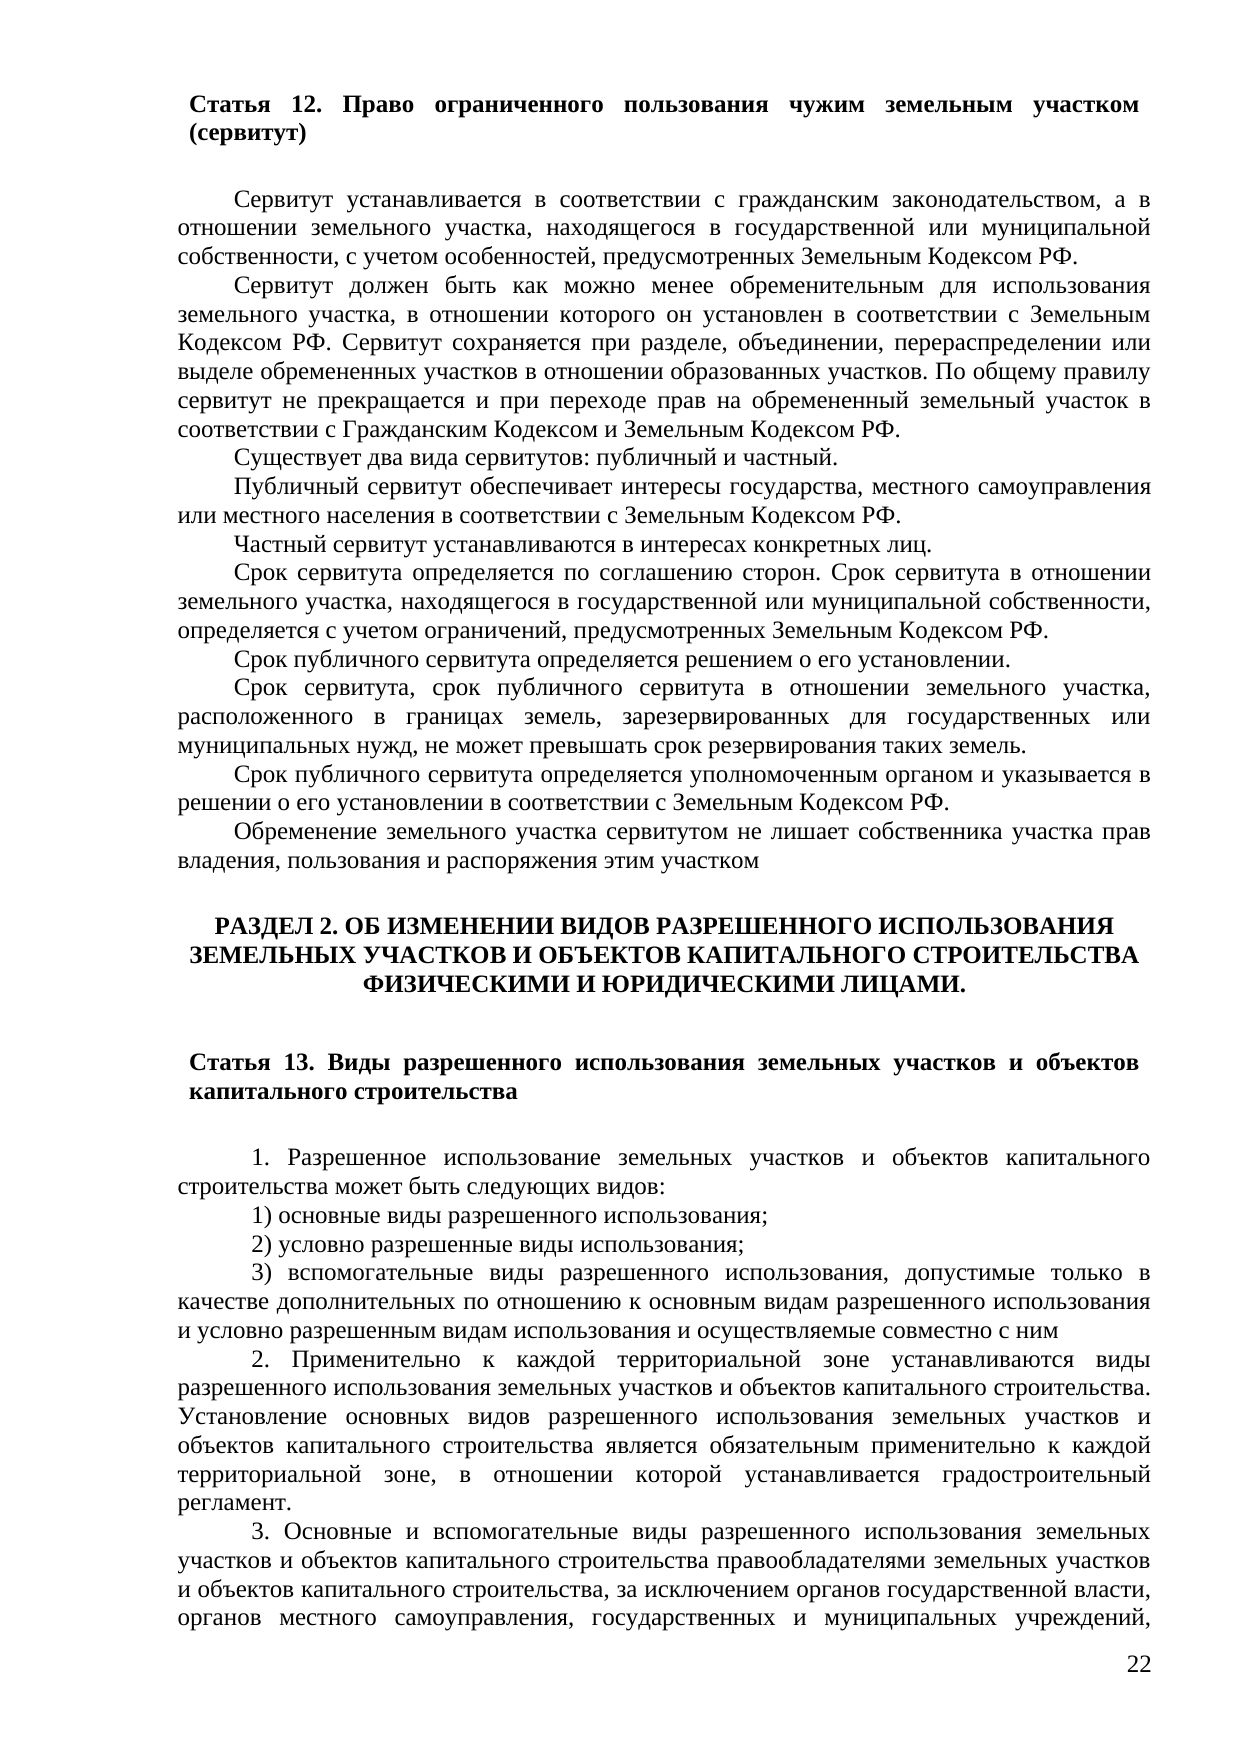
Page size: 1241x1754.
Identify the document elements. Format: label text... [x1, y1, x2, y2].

text Срок сервитута, срок публичного сервитута в отношении земельного участка, расположенного в границах земель, зарезервированных для государственных или муниципальных нужд, не может превышать срок резервирования таких земель. [177, 672, 1152, 759]
text Срок публичного сервитута определяется уполномоченным органом и указывается в решении о его установлении в соответствии с Земельным Кодексом РФ. [177, 759, 1152, 816]
text Срок публичного сервитута определяется решением о его установлении. [177, 644, 1152, 672]
text 3) вспомогательные виды разрешенного использования, допустимые только в качестве дополнительных по отношению к основным видам разрешенного использования и условно разрешенным видам использования и осуществляемые совместно с ним [177, 1257, 1152, 1344]
text Частный сервитут устанавливаются в интересах конкретных лиц. [177, 529, 1152, 557]
text 2) условно разрешенные виды использования; [177, 1229, 1152, 1257]
text Сервитут должен быть как можно менее обременительным для использования земельного участка, в отношении которого он установлен в соответствии с Земельным Кодексом РФ. Сервитут сохраняется при разделе, объединении, перераспределении или выделе обремененных участков в отношении образованных участков. По общему правилу сервитут не прекращается и при переходе прав на обремененный земельный участок в соответствии с Гражданским Кодексом и Земельным Кодексом РФ. [177, 270, 1152, 442]
text Существует два вида сервитутов: публичный и частный. [177, 442, 1152, 471]
text Срок сервитута определяется по соглашению сторон. Срок сервитута в отношении земельного участка, находящегося в государственной или муниципальной собственности, определяется с учетом ограничений, предусмотренных Земельным Кодексом РФ. [177, 557, 1152, 644]
text Статья 12. Право ограниченного пользования чужим земельным участком (сервитут) [189, 89, 1140, 146]
subtitle РАЗДЕЛ 2. Об изменении видов разрешенного использования земельных участков и объектов капитального строительства физическими и юридическими лицами. [177, 911, 1152, 997]
text Сервитут устанавливается в соответствии с гражданским законодательством, а в отношении земельного участка, находящегося в государственной или муниципальной собственности, с учетом особенностей, предусмотренных Земельным Кодексом РФ. [177, 184, 1152, 270]
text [177, 1516, 1152, 1631]
text 2. Применительно к каждой территориальной зоне устанавливаются виды разрешенного использования земельных участков и объектов капитального строительства. Установление основных видов разрешенного использования земельных участков и объектов капитального строительства является обязательным применительно к каждой территориальной зоне, в отношении которой устанавливается градостроительный регламент. [177, 1344, 1152, 1516]
text Статья 13. Виды разрешенного использования земельных участков и объектов капитального строительства [189, 1047, 1140, 1105]
text Публичный сервитут обеспечивает интересы государства, местного самоуправления или местного населения в соответствии с Земельным Кодексом РФ. [177, 471, 1152, 529]
text Обременение земельного участка сервитутом не лишает собственника участка прав владения, пользования и распоряжения этим участком [177, 816, 1152, 874]
text 1. Разрешенное использование земельных участков и объектов капитального строительства может быть следующих видов: [177, 1142, 1152, 1200]
text 1) основные виды разрешенного использования; [177, 1200, 1152, 1229]
